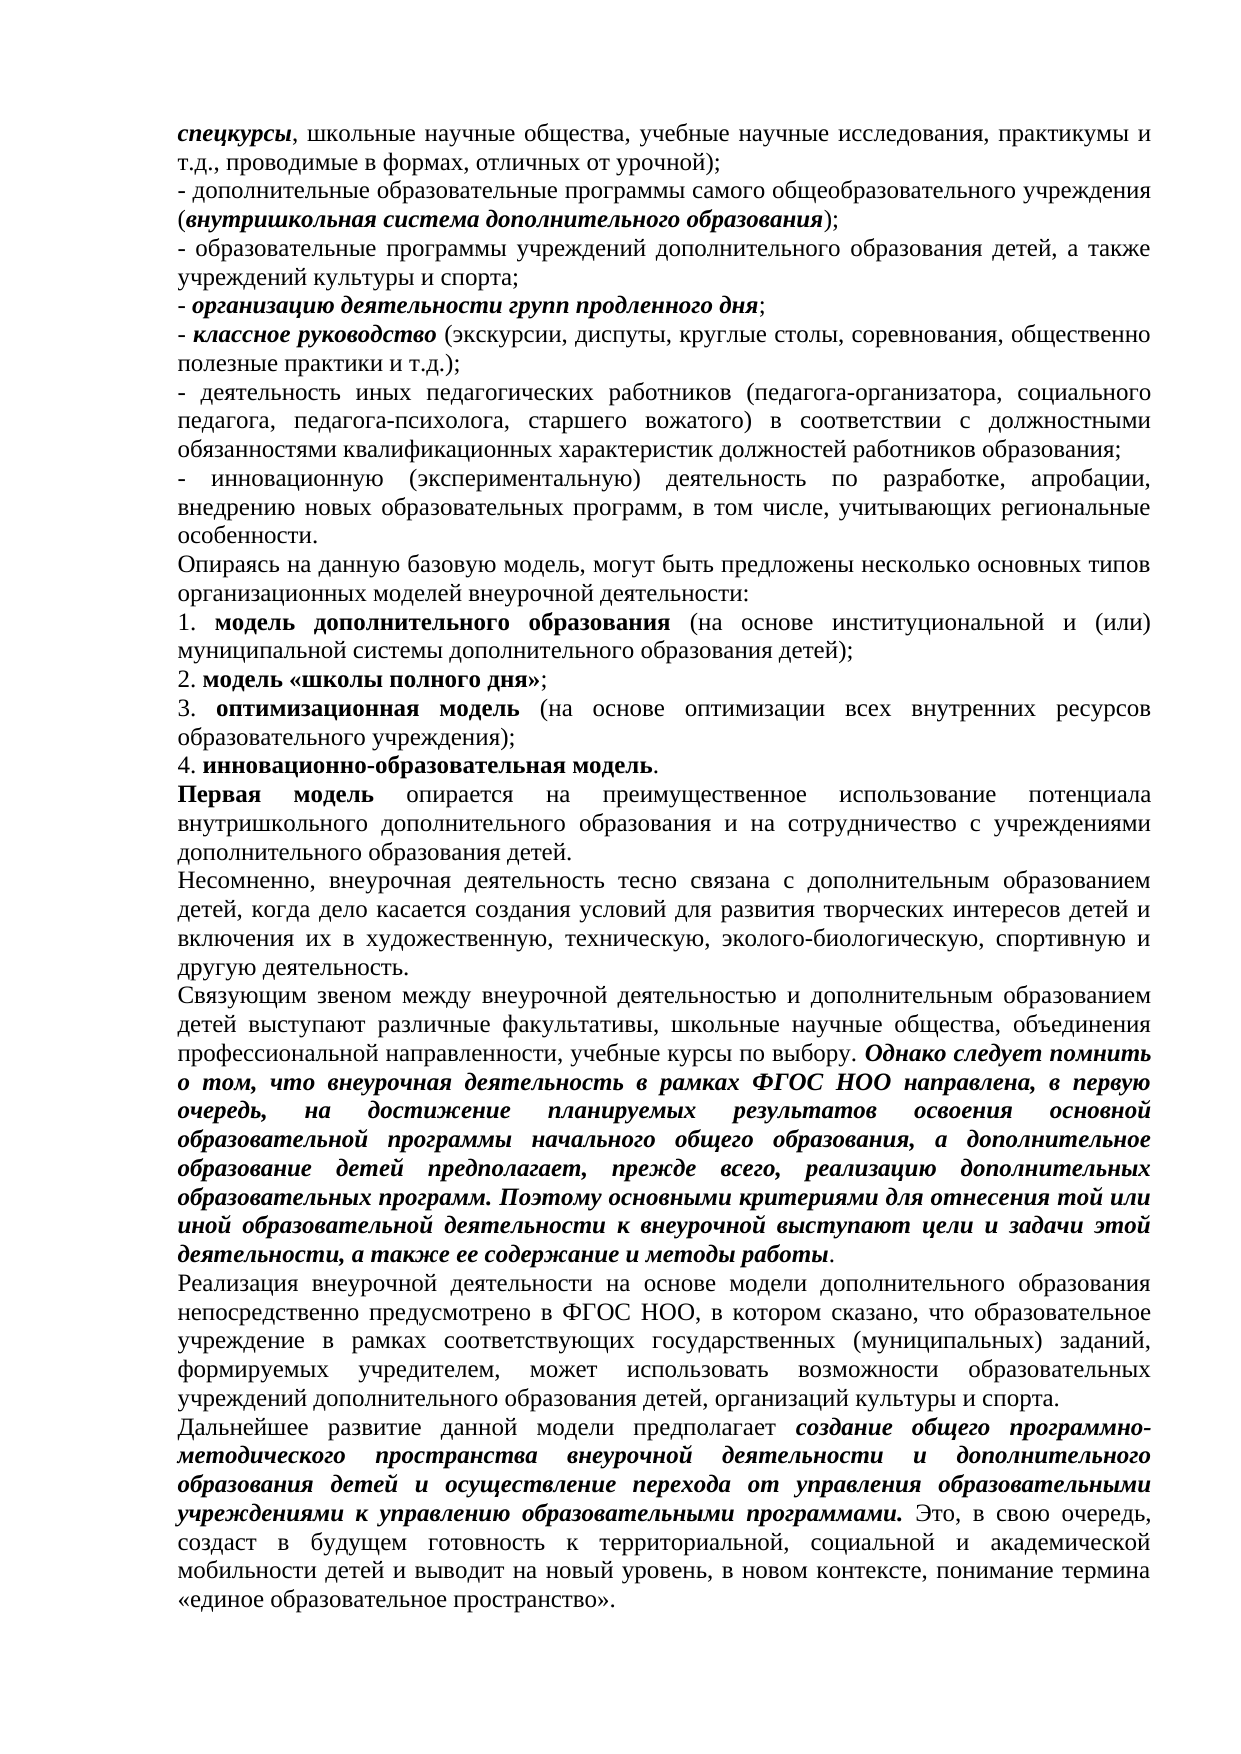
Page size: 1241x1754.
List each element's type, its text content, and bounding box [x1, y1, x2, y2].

text - дополнительные образовательные программы самого общеобразовательного учреждения (внутришкольная система дополнительного образования); [177, 176, 1152, 233]
text Опираясь на данную базовую модель, могут быть предложены несколько основных типов организационных моделей внеурочной деятельности: [177, 549, 1152, 607]
text 3. оптимизационная модель (на основе оптимизации всех внутренних ресурсов образовательного учреждения); [177, 693, 1152, 751]
text - инновационную (экспериментальную) деятельность по разработке, апробации, внедрению новых образовательных программ, в том числе, учитывающих региональные особенности. [177, 463, 1152, 549]
text Дальнейшее развитие данной модели предполагает создание общего программно-методического пространства внеурочной деятельности и дополнительного образования детей и осуществление перехода от управления образовательными учреждениями к управлению образовательными программами. Это, в свою очередь, создаст в будущем готовность к территориальной, социальной и академической мобильности детей и выводит на новый уровень, в новом контексте, понимание термина «единое образовательное пространство». [177, 1412, 1152, 1613]
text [177, 118, 1152, 176]
text - деятельность иных педагогических работников (педагога-организатора, социального педагога, педагога-психолога, старшего вожатого) в соответствии с должностными обязанностями квалификационных характеристик должностей работников образования; [177, 377, 1152, 463]
text Связующим звеном между внеурочной деятельностью и дополнительным образованием детей выступают различные факультативы, школьные научные общества, объединения профессиональной направленности, учебные курсы по выбору. Однако следует помнить о том, что внеурочная деятельность в рамках ФГОС НОО направлена, в первую очередь, на достижение планируемых результатов освоения основной образовательной программы начального общего образования, а дополнительное образование детей предполагает, прежде всего, реализацию дополнительных образовательных программ. Поэтому основными критериями для отнесения той или иной образовательной деятельности к внеурочной выступают цели и задачи этой деятельности, а также ее содержание и методы работы. [177, 981, 1152, 1268]
text 2. модель «школы полного дня»; [177, 664, 1152, 693]
text Несомненно, внеурочная деятельность тесно связана с дополнительным образованием детей, когда дело касается создания условий для развития творческих интересов детей и включения их в художественную, техническую, эколого-биологическую, спортивную и другую деятельность. [177, 866, 1152, 981]
text Первая модель опирается на преимущественное использование потенциала внутришкольного дополнительного образования и на сотрудничество с учреждениями дополнительного образования детей. [177, 779, 1152, 866]
text - классное руководство (экскурсии, диспуты, круглые столы, соревнования, общественно полезные практики и т.д.); [177, 319, 1152, 377]
text 1. модель дополнительного образования (на основе институциональной и (или) муниципальной системы дополнительного образования детей); [177, 607, 1152, 664]
text - образовательные программы учреждений дополнительного образования детей, а также учреждений культуры и спорта; [177, 233, 1152, 291]
text 4. инновационно-образовательная модель. [177, 751, 1152, 779]
text - организацию деятельности групп продленного дня; [177, 291, 1152, 319]
text Реализация внеурочной деятельности на основе модели дополнительного образования непосредственно предусмотрено в ФГОС НОО, в котором сказано, что образовательное учреждение в рамках соответствующих государственных (муниципальных) заданий, формируемых учредителем, может использовать возможности образовательных учреждений дополнительного образования детей, организаций культуры и спорта. [177, 1268, 1152, 1412]
